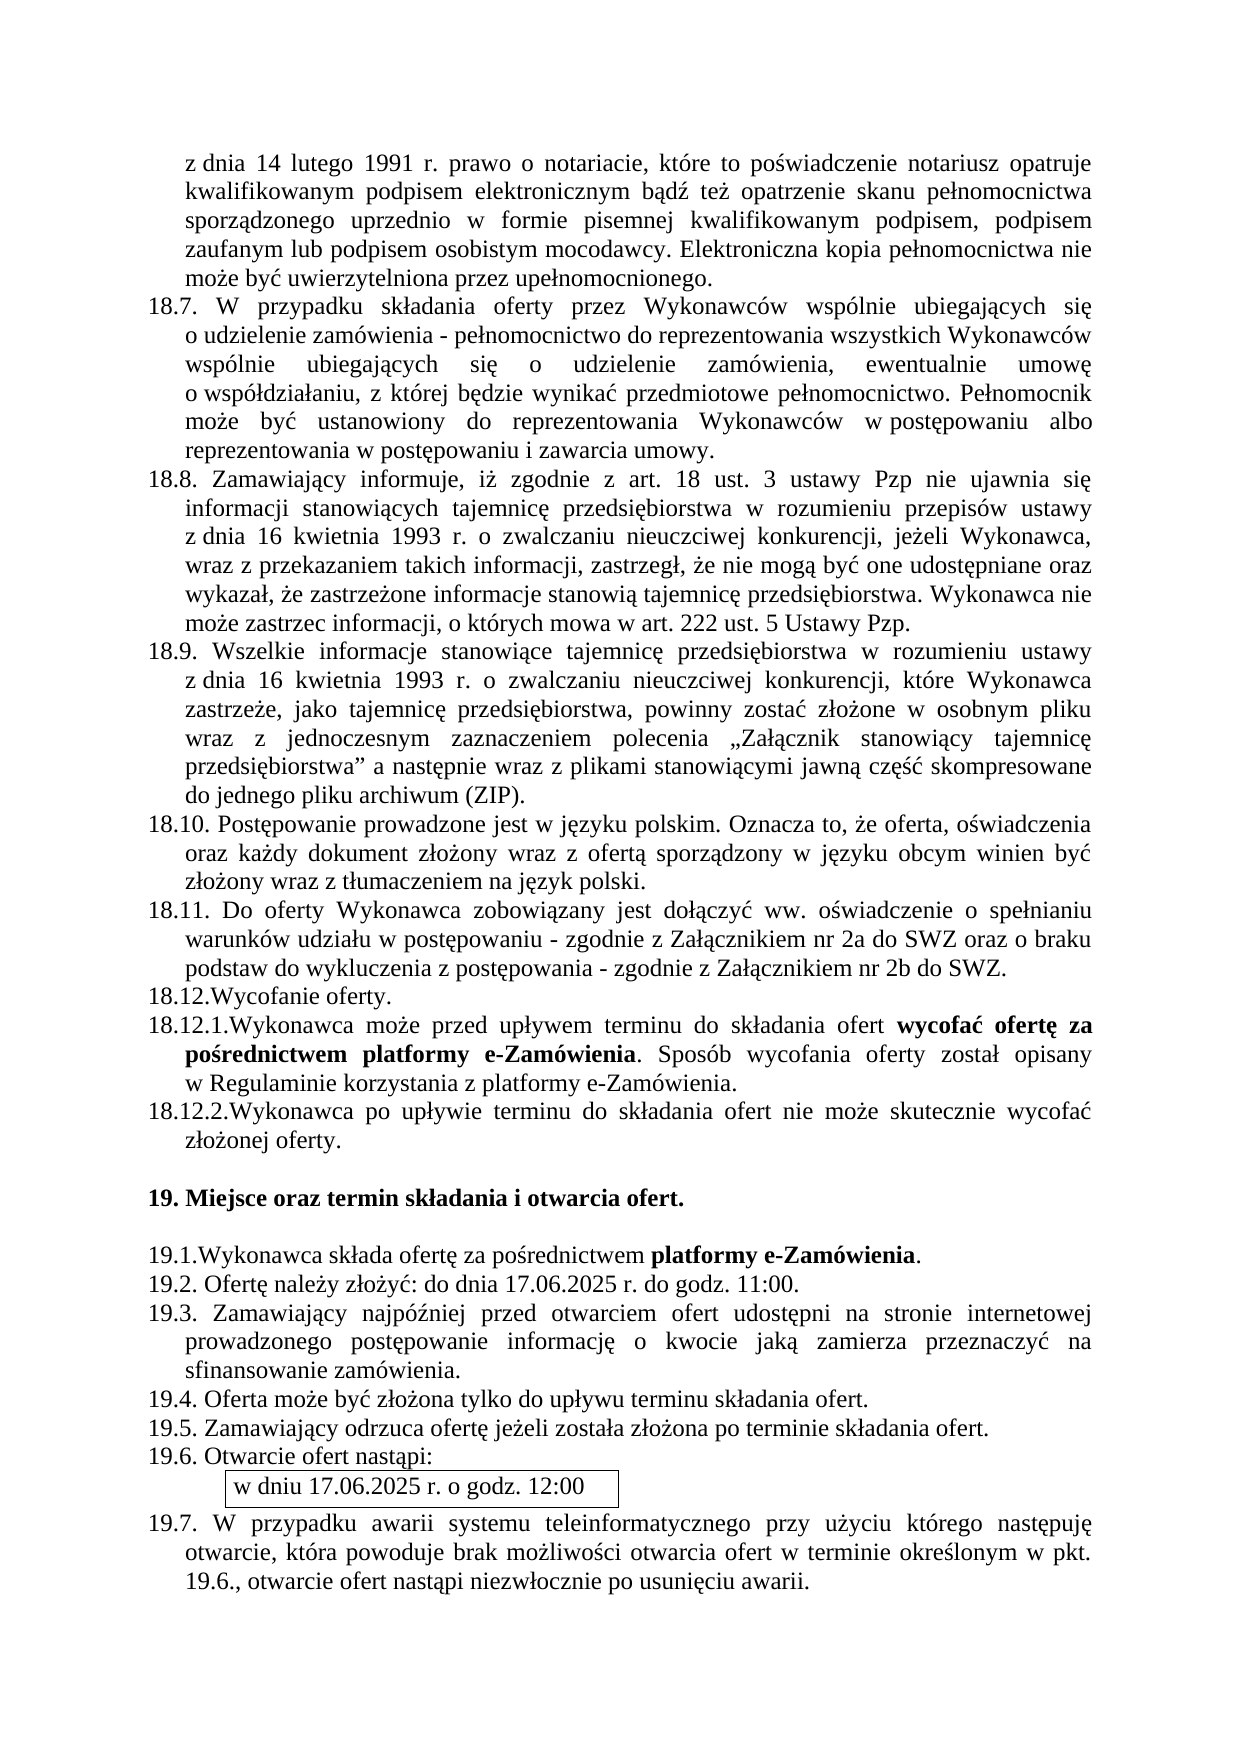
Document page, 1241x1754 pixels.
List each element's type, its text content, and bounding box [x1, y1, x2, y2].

text 19.7. W przypadku awarii systemu teleinformatycznego przy użyciu którego następuję otwarcie, która powoduje brak możliwości otwarcia ofert w terminie określonym w pkt. 19.6., otwarcie ofert nastąpi niezwłocznie po usunięciu awarii. [148, 1508, 1093, 1594]
table_header w dniu 17.06.2025 r. o godz. 12:00 [226, 1471, 618, 1507]
text 19.6. Otwarcie ofert nastąpi: [148, 1441, 1093, 1470]
text 19.1.Wykonawca składa ofertę za pośrednictwem platformy e-Zamówienia. [148, 1240, 1093, 1269]
text 19.5. Zamawiający odrzuca ofertę jeżeli została złożona po terminie składania ofert. [148, 1413, 1093, 1441]
text 18.10. Postępowanie prowadzone jest w języku polskim. Oznacza to, że oferta, oświadczenia oraz każdy dokument złożony wraz z ofertą sporządzony w języku obcym winien być złożony wraz z tłumaczeniem na język polski. [148, 809, 1093, 895]
text 18.12.1.Wykonawca może przed upływem terminu do składania ofert wycofać ofertę za pośrednictwem platformy e-Zamówienia. Sposób wycofania oferty został opisany w Regulaminie korzystania z platformy e-Zamówienia. [148, 1010, 1093, 1096]
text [148, 148, 1093, 291]
text 18.12.Wycofanie oferty. [148, 981, 1093, 1010]
text 18.12.2.Wykonawca po upływie terminu do składania ofert nie może skutecznie wycofać złożonej oferty. [148, 1096, 1093, 1154]
text 19. Miejsce oraz termin składania i otwarcia ofert. [148, 1183, 1093, 1211]
text 19.2. Ofertę należy złożyć: do dnia 17.06.2025 r. do godz. 11:00. [148, 1269, 1093, 1298]
text 18.7. W przypadku składania oferty przez Wykonawców wspólnie ubiegających się o udzielenie zamówienia - pełnomocnictwo do reprezentowania wszystkich Wykonawców wspólnie ubiegających się o udzielenie zamówienia, ewentualnie umowę o współdziałaniu, z której będzie wynikać przedmiotowe pełnomocnictwo. Pełnomocnik może być ustanowiony do reprezentowania Wykonawców w postępowaniu albo reprezentowania w postępowaniu i zawarcia umowy. [148, 291, 1093, 464]
text 18.11. Do oferty Wykonawca zobowiązany jest dołączyć ww. oświadczenie o spełnianiu warunków udziału w postępowaniu - zgodnie z Załącznikiem nr 2a do SWZ oraz o braku podstaw do wykluczenia z postępowania - zgodnie z Załącznikiem nr 2b do SWZ. [148, 895, 1093, 981]
text 19.3. Zamawiający najpóźniej przed otwarciem ofert udostępni na stronie internetowej prowadzonego postępowanie informację o kwocie jaką zamierza przeznaczyć na sfinansowanie zamówienia. [148, 1298, 1093, 1384]
text 18.9. Wszelkie informacje stanowiące tajemnicę przedsiębiorstwa w rozumieniu ustawy z dnia 16 kwietnia 1993 r. o zwalczaniu nieuczciwej konkurencji, które Wykonawca zastrzeże, jako tajemnicę przedsiębiorstwa, powinny zostać złożone w osobnym pliku wraz z jednoczesnym zaznaczeniem polecenia „Załącznik stanowiący tajemnicę przedsiębiorstwa” a następnie wraz z plikami stanowiącymi jawną część skompresowane do jednego pliku archiwum (ZIP). [148, 636, 1093, 809]
text 18.8. Zamawiający informuje, iż zgodnie z art. 18 ust. 3 ustawy Pzp nie ujawnia się informacji stanowiących tajemnicę przedsiębiorstwa w rozumieniu przepisów ustawy z dnia 16 kwietnia 1993 r. o zwalczaniu nieuczciwej konkurencji, jeżeli Wykonawca, wraz z przekazaniem takich informacji, zastrzegł, że nie mogą być one udostępniane oraz wykazał, że zastrzeżone informacje stanowią tajemnicę przedsiębiorstwa. Wykonawca nie może zastrzec informacji, o których mowa w art. 222 ust. 5 Ustawy Pzp. [148, 464, 1093, 636]
text 19.4. Oferta może być złożona tylko do upływu terminu składania ofert. [148, 1384, 1093, 1413]
